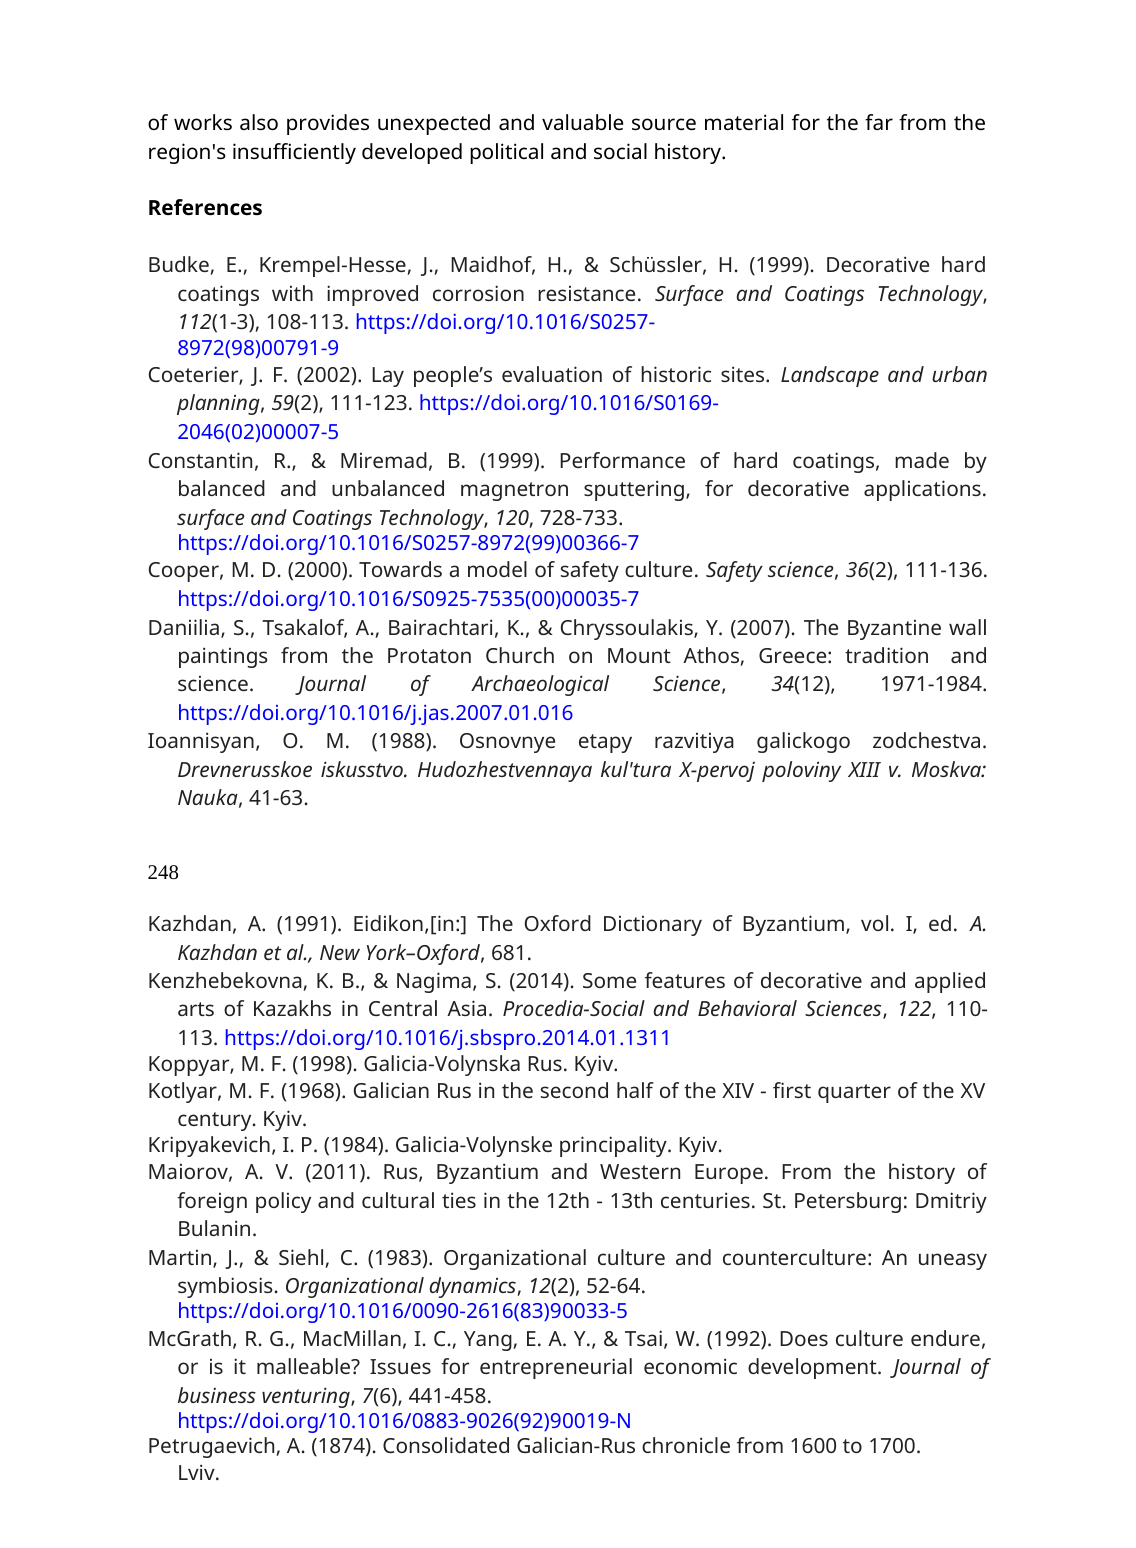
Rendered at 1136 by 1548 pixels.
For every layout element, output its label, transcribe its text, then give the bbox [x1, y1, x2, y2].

text References [147, 193, 1000, 222]
text Kenzhebekovna, K. B., & Nagima, S. (2014). Some features of decorative and applied arts of Kazakhs in Central Asia. Procedia-Social and Behavioral Sciences, 122, 110-113. https://doi.org/10.1016/j.sbspro.2014.01.1311 [147, 966, 988, 1051]
text Koppyar, M. F. (1998). Galicia-Volynska Rus. Kyiv. [147, 1052, 1000, 1076]
text https://doi.org/10.1016/0883-9026(92)90019-N [177, 1409, 1000, 1434]
text Daniilia, S., Tsakalof, A., Bairachtari, K., & Chryssoulakis, Y. (2007). The Byzantine wall paintings from the Protaton Church on Mount Athos, Greece: tradition and science. Journal of Archaeological Science, 34(12), 1971-1984. https://doi.org/10.1016/j.jas.2007.01.016 [147, 613, 988, 726]
text McGrath, R. G., MacMillan, I. C., Yang, E. A. Y., & Tsai, W. (1992). Does culture endure, or is it malleable? Issues for entrepreneurial economic development. Journal of business venturing, 7(6), 441-458. [147, 1324, 988, 1409]
text Martin, J., & Siehl, C. (1983). Organizational culture and counterculture: An uneasy symbiosis. Organizational dynamics, 12(2), 52-64. [147, 1243, 988, 1299]
text Cooper, M. D. (2000). Towards a model of safety culture. Safety science, 36(2), 111-136. https://doi.org/10.1016/S0925-7535(00)00035-7 [147, 555, 988, 612]
text Petrugaevich, A. (1874). Consolidated Galician-Rus chronicle from 1600 to 1700. [147, 1434, 1000, 1458]
text Kripyakevich, I. P. (1984). Galicia-Volynske principality. Kyiv. [147, 1133, 1000, 1157]
text https://doi.org/10.1016/0090-2616(83)90033-5 [177, 1299, 1000, 1324]
text 248 [147, 860, 1000, 884]
text Constantin, R., & Miremad, B. (1999). Performance of hard coatings, made by balanced and unbalanced magnetron sputtering, for decorative applications. surface and Coatings Technology, 120, 728-733. [147, 446, 988, 531]
text 8972(98)00791-9 [177, 336, 1000, 360]
text Ioannisyan, O. M. (1988). Osnovnye etapy razvitiya galickogo zodchestva. Drevnerusskoe iskusstvo. Hudozhestvennaya kul'tura X-pervoj poloviny XIII v. Moskva: Nauka, 41-63. [147, 726, 988, 812]
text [147, 108, 988, 165]
text Coeterier, J. F. (2002). Lay people’s evaluation of historic sites. Landscape and urban planning, 59(2), 111-123. https://doi.org/10.1016/S0169- [147, 360, 988, 417]
text 2046(02)00007-5 [177, 417, 1000, 446]
text https://doi.org/10.1016/S0257-8972(99)00366-7 [177, 531, 1000, 555]
text Kazhdan, A. (1991). Eidikon,[in:] The Oxford Dictionary of Byzantium, vol. I, ed. A. Kazhdan et al., New York–Oxford, 681. [147, 909, 987, 966]
text Lviv. [177, 1458, 1000, 1487]
text Budke, E., Krempel-Hesse, J., Maidhof, H., & Schüssler, H. (1999). Decorative hard coatings with improved corrosion resistance. Surface and Coatings Technology, 112(1-3), 108-113. https://doi.org/10.1016/S0257- [147, 250, 988, 336]
text Maiorov, A. V. (2011). Rus, Byzantium and Western Europe. From the history of foreign policy and cultural ties in the 12th - 13th centuries. St. Petersburg: Dmitriy Bulanin. [147, 1157, 988, 1243]
text Kotlyar, M. F. (1968). Galician Rus in the second half of the XIV - first quarter of the XV century. Kyiv. [147, 1076, 988, 1133]
